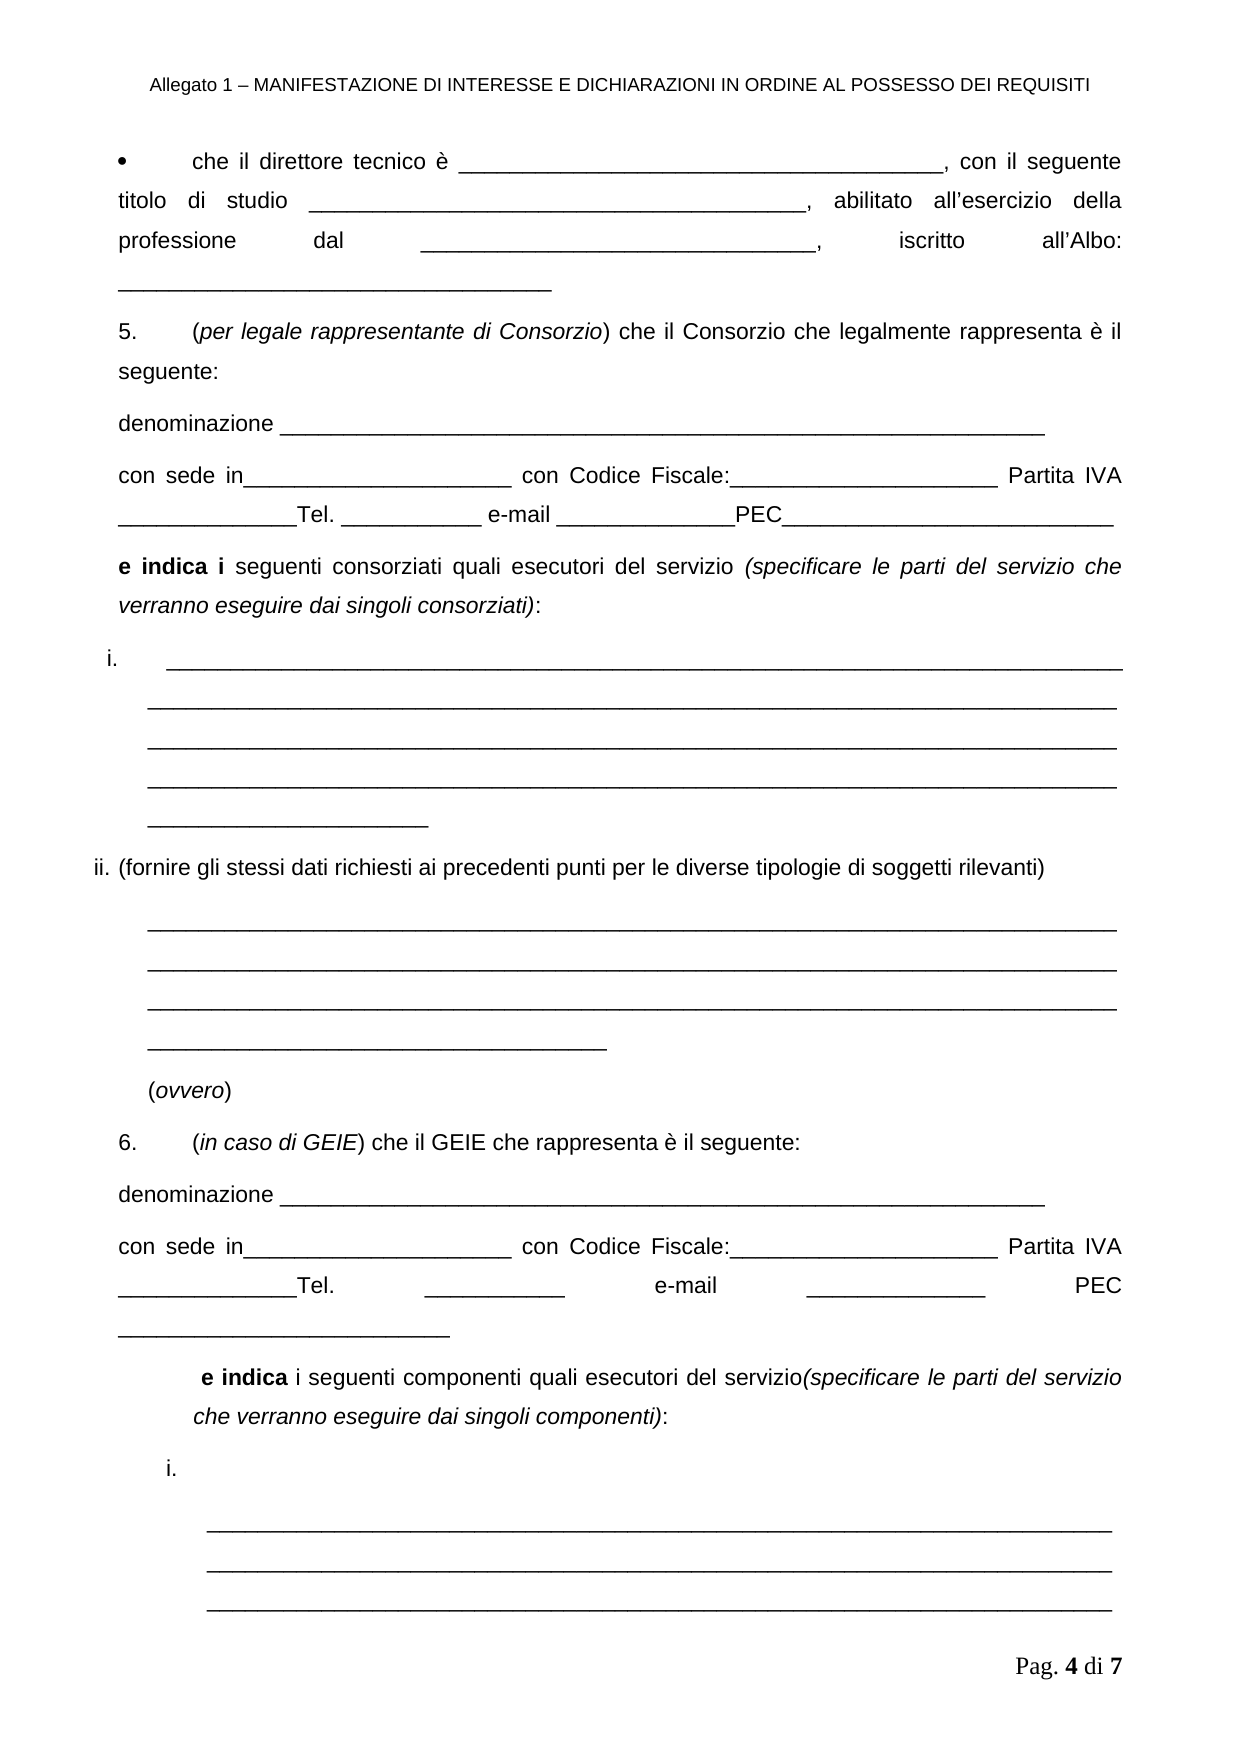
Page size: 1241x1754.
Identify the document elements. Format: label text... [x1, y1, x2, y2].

list _____________________________________________________________________________________________________________________________________________________________________________________________________________________________________________________________________________________________________________________________________ [118, 644, 1122, 829]
text (ovvero) [148, 1077, 1122, 1103]
text denominazione ____________________________________________________________ [118, 409, 1122, 436]
text e indica i seguenti consorziati quali esecutori del servizio (specificare le parti del servizio che verranno eseguire dai singoli consorziati): [118, 553, 1122, 619]
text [207, 1507, 1122, 1612]
text ________________________________________________________________________________________________________________________________________________________________________________________________________________________________________________________________________ [148, 906, 1122, 1051]
text con sede in_____________________ con Codice Fiscale:_____________________ Partita IVA ______________Tel. ___________ e-mail ______________ PEC __________________________ [118, 1233, 1122, 1338]
list che il direttore tecnico è ______________________________________, con il seguente titolo di studio _______________________________________, abilitato all’esercizio della professione dal _______________________________, iscritto all’Albo: __________________________________ [118, 148, 1122, 292]
list (in caso di GEIE) che il GEIE che rappresenta è il seguente: [118, 1129, 1122, 1155]
list (fornire gli stessi dati richiesti ai precedenti punti per le diverse tipologie di soggetti rilevanti) [110, 854, 1122, 881]
text denominazione ____________________________________________________________ [118, 1181, 1122, 1207]
text con sede in_____________________ con Codice Fiscale:_____________________ Partita IVA ______________Tel. ___________ e-mail ______________PEC__________________________ [118, 462, 1122, 527]
text e indica i seguenti componenti quali esecutori del servizio(specificare le parti del servizio che verranno eseguire dai singoli componenti): [193, 1364, 1122, 1429]
list (per legale rappresentante di Consorzio) che il Consorzio che legalmente rappresenta è il seguente: [118, 318, 1122, 384]
